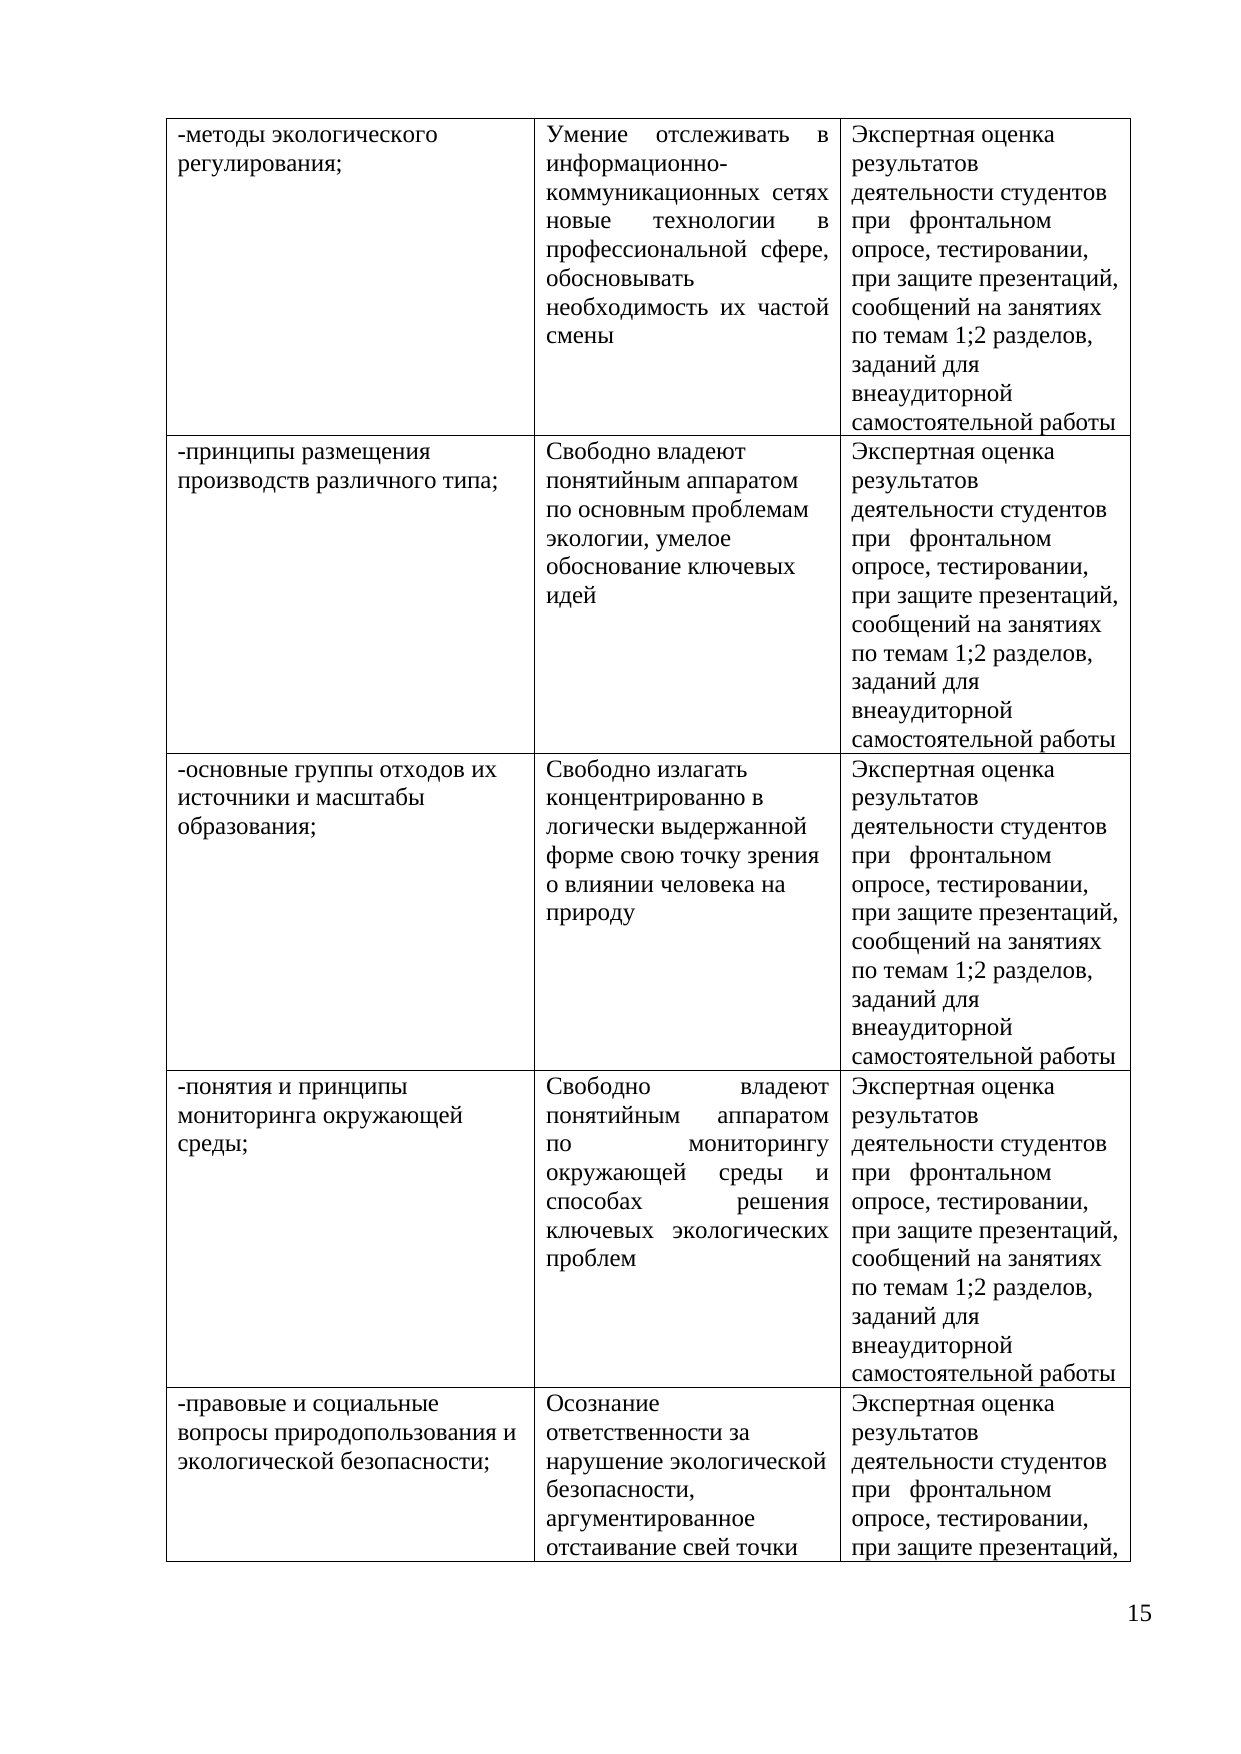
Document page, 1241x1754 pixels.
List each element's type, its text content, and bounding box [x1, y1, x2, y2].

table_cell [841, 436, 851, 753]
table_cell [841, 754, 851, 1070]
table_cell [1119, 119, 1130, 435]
table_cell -методы экологического регулирования; [167, 119, 534, 435]
table_cell -понятия и принципы мониторинга окружающей среды; [167, 1071, 534, 1387]
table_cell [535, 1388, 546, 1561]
table_cell Свободно владеют понятийным аппаратом по мониторингу окружающей среды и способах решения ключевых экологических проблем [535, 1071, 840, 1387]
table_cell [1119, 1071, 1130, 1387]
table_cell Свободно владеют понятийным аппаратом по основным проблемам экологии, умелое обоснование ключевых идей [535, 436, 840, 753]
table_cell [167, 1388, 534, 1561]
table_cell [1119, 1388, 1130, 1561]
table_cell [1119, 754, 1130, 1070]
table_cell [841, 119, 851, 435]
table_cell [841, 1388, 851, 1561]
table_cell Свободно излагать концентрированно в логически выдержанной форме свою точку зрения о влиянии человека на природу [535, 754, 840, 1070]
table_cell -основные группы отходов их источники и масштабы образования; [167, 754, 534, 1070]
table_cell -принципы размещения производств различного типа; [167, 436, 534, 753]
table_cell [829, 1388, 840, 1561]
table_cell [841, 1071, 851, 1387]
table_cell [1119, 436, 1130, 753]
table_cell Умение отслеживать в информационно-коммуникационных сетях новые технологии в профессиональной сфере, обосновывать необходимость их частой смены [535, 119, 840, 435]
